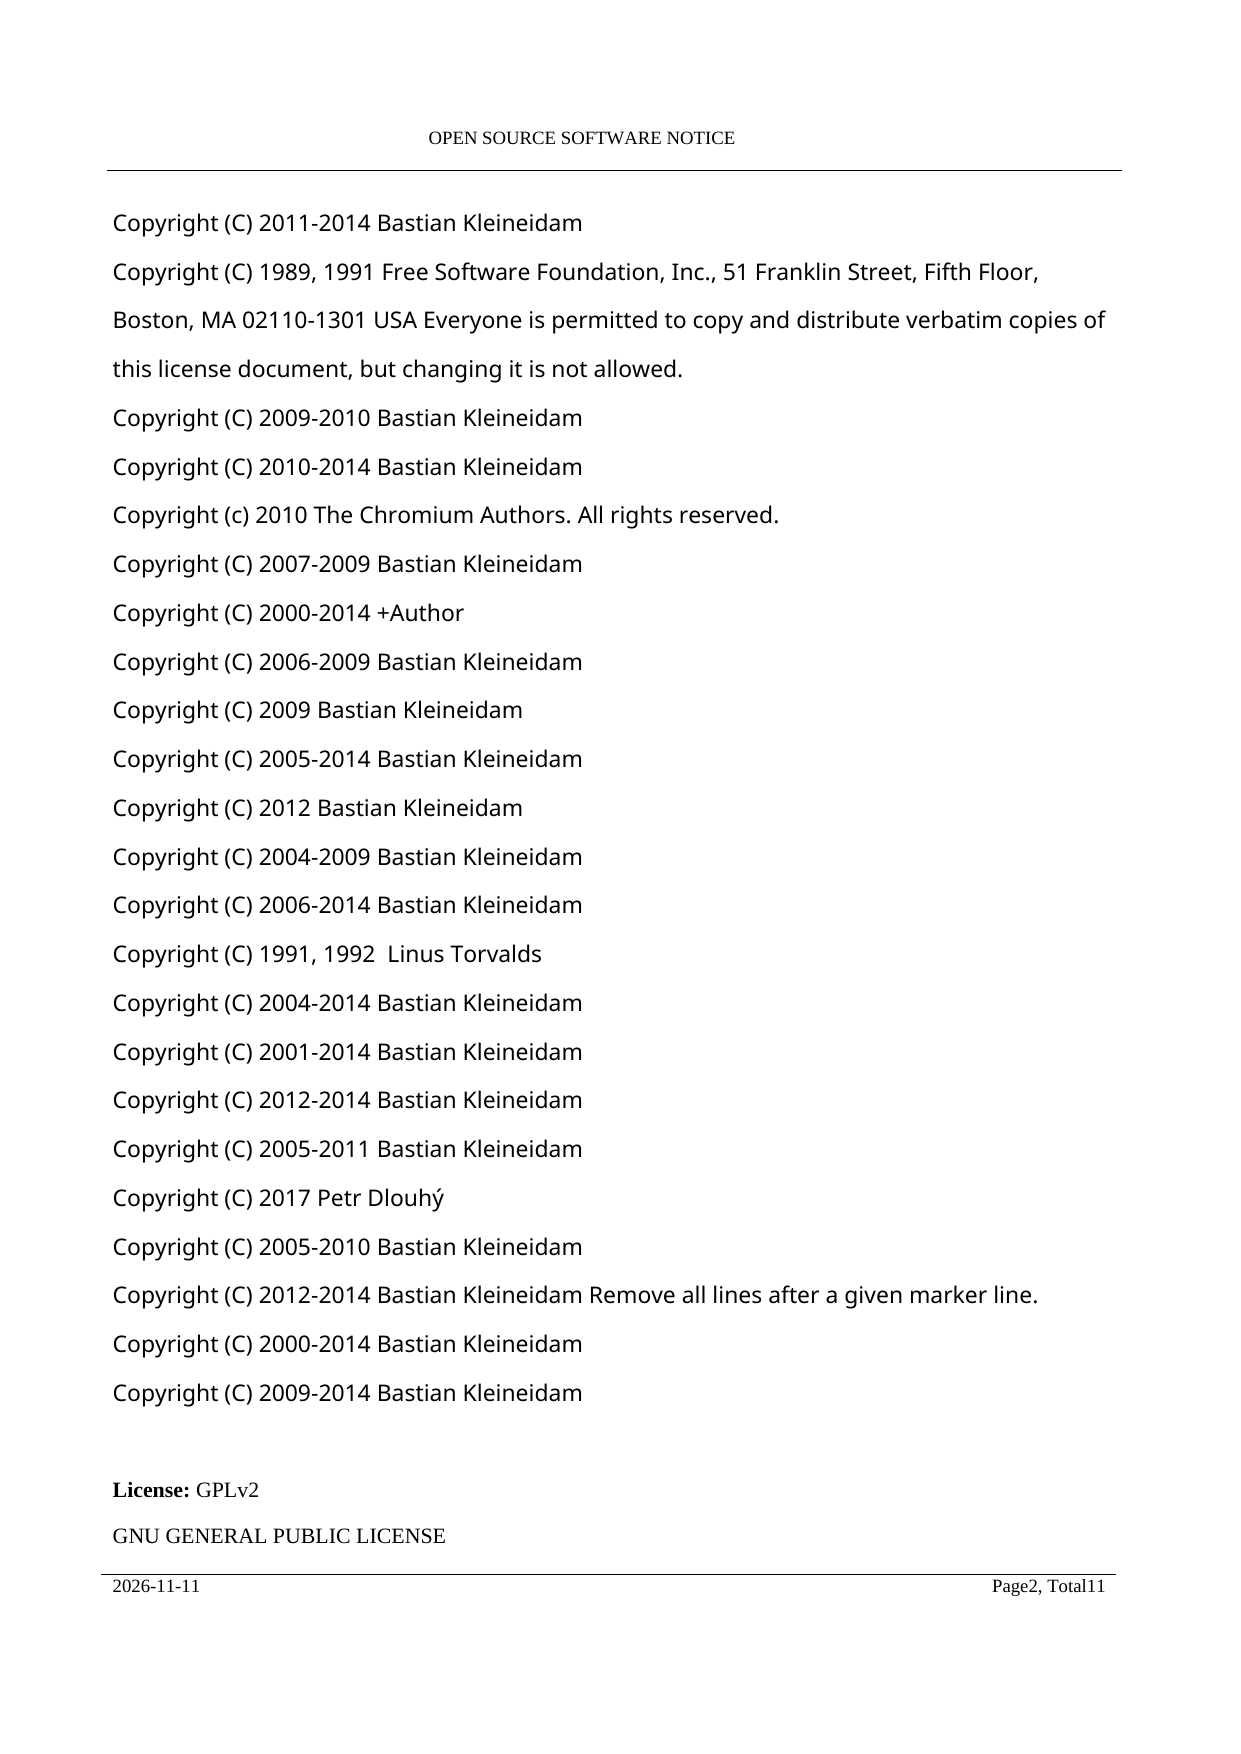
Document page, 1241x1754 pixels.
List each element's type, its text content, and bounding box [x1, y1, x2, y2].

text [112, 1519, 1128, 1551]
text License: GPLv2 [112, 1474, 1128, 1506]
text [112, 206, 1128, 1458]
